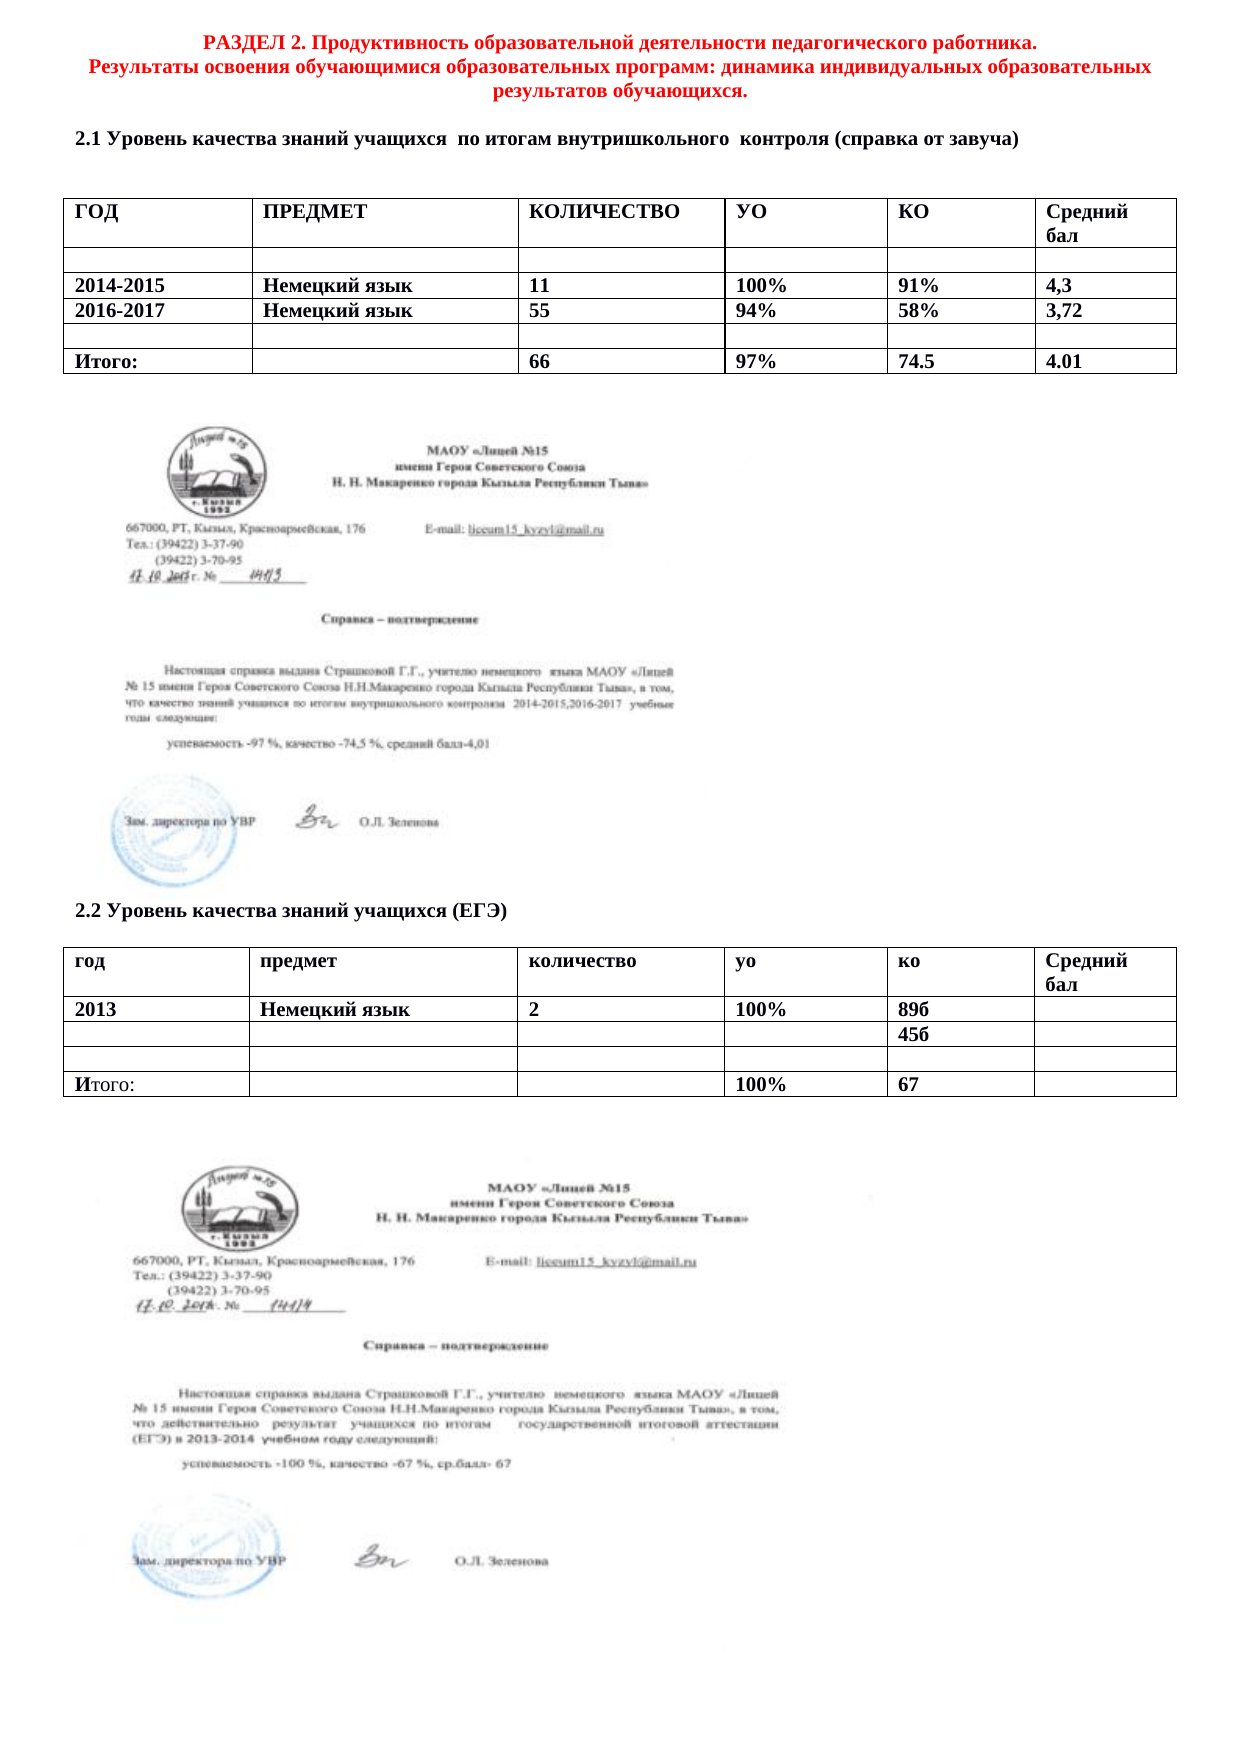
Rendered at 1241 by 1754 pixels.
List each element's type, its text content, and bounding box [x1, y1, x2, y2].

text 2.1 Уровень качества знаний учащихся по итогам внутришкольного контроля (справка от завуча) [75, 126, 1165, 150]
table_cell 2014-2015 [64, 273, 252, 297]
table_cell [1035, 1047, 1176, 1071]
table_header УО [726, 199, 887, 247]
table_cell [518, 1072, 724, 1096]
table_cell [1035, 997, 1176, 1021]
table_cell [1036, 324, 1176, 348]
table_cell [518, 1047, 724, 1071]
table_cell Немецкий язык [253, 273, 518, 297]
table_cell [253, 324, 518, 348]
table_cell [253, 349, 518, 373]
table_cell 2013 [64, 997, 249, 1021]
table_cell [1035, 1072, 1176, 1096]
table_cell [888, 324, 1035, 348]
table_cell 58% [888, 299, 1035, 322]
table_header ГОД [64, 199, 252, 247]
table_cell [1035, 1022, 1176, 1046]
table_cell 89б [888, 997, 1034, 1021]
table_cell 66 [519, 349, 724, 373]
table_cell [1036, 248, 1176, 272]
picture [75, 397, 753, 899]
table_cell 100% [725, 997, 887, 1021]
table_cell 94% [726, 299, 887, 322]
table_cell [888, 1047, 1034, 1071]
table_header уо [725, 948, 887, 996]
table_cell [519, 248, 724, 272]
text Результаты освоения обучающимися образовательных программ: динамика индивидуальных образовательных результатов обучающихся. [75, 54, 1165, 126]
table_cell 55 [519, 299, 724, 322]
table_cell Итого: [64, 349, 252, 373]
table_header количество [518, 948, 724, 996]
table_cell Итого: [64, 1072, 249, 1096]
table_header Средний бал [1035, 948, 1176, 996]
table_header КО [888, 199, 1035, 247]
table_cell [888, 248, 1035, 272]
table_cell 2 [518, 997, 724, 1021]
table_cell [64, 324, 252, 348]
table_cell [64, 248, 252, 272]
table_cell 3,72 [1036, 299, 1176, 322]
table_header КОЛИЧЕСТВО [519, 199, 724, 247]
text РАЗДЕЛ 2. Продуктивность образовательной деятельности педагогического работника. [75, 29, 1165, 54]
table_header предмет [250, 948, 517, 996]
table_cell [64, 1022, 249, 1046]
table_cell 67 [888, 1072, 1034, 1096]
table_cell [726, 324, 887, 348]
table_cell 100% [726, 273, 887, 297]
table_cell 4,3 [1036, 273, 1176, 297]
table_cell 91% [888, 273, 1035, 297]
table_cell [519, 324, 724, 348]
table_cell [726, 248, 887, 272]
table_cell Немецкий язык [253, 299, 518, 322]
table_cell 11 [519, 273, 724, 297]
table_cell [725, 1022, 887, 1046]
table_cell [518, 1022, 724, 1046]
table_cell 2016-2017 [64, 299, 252, 322]
table_cell [253, 248, 518, 272]
picture [75, 1145, 875, 1651]
text 2.2 Уровень качества знаний учащихся (ЕГЭ) [75, 898, 1165, 922]
table_cell 74.5 [888, 349, 1035, 373]
table_cell [725, 1047, 887, 1071]
table_cell 4.01 [1036, 349, 1176, 373]
table_cell [250, 1022, 517, 1046]
table_cell Немецкий язык [250, 997, 517, 1021]
table_cell [250, 1047, 517, 1071]
table_cell 45б [888, 1022, 1034, 1046]
table_header ПРЕДМЕТ [253, 199, 518, 247]
table_header ко [888, 948, 1034, 996]
table_cell 100% [725, 1072, 887, 1096]
table_cell 97% [726, 349, 887, 373]
table_header год [64, 948, 249, 996]
table_cell [64, 1047, 249, 1071]
table_header Средний бал [1036, 199, 1176, 247]
table_cell [250, 1072, 517, 1096]
